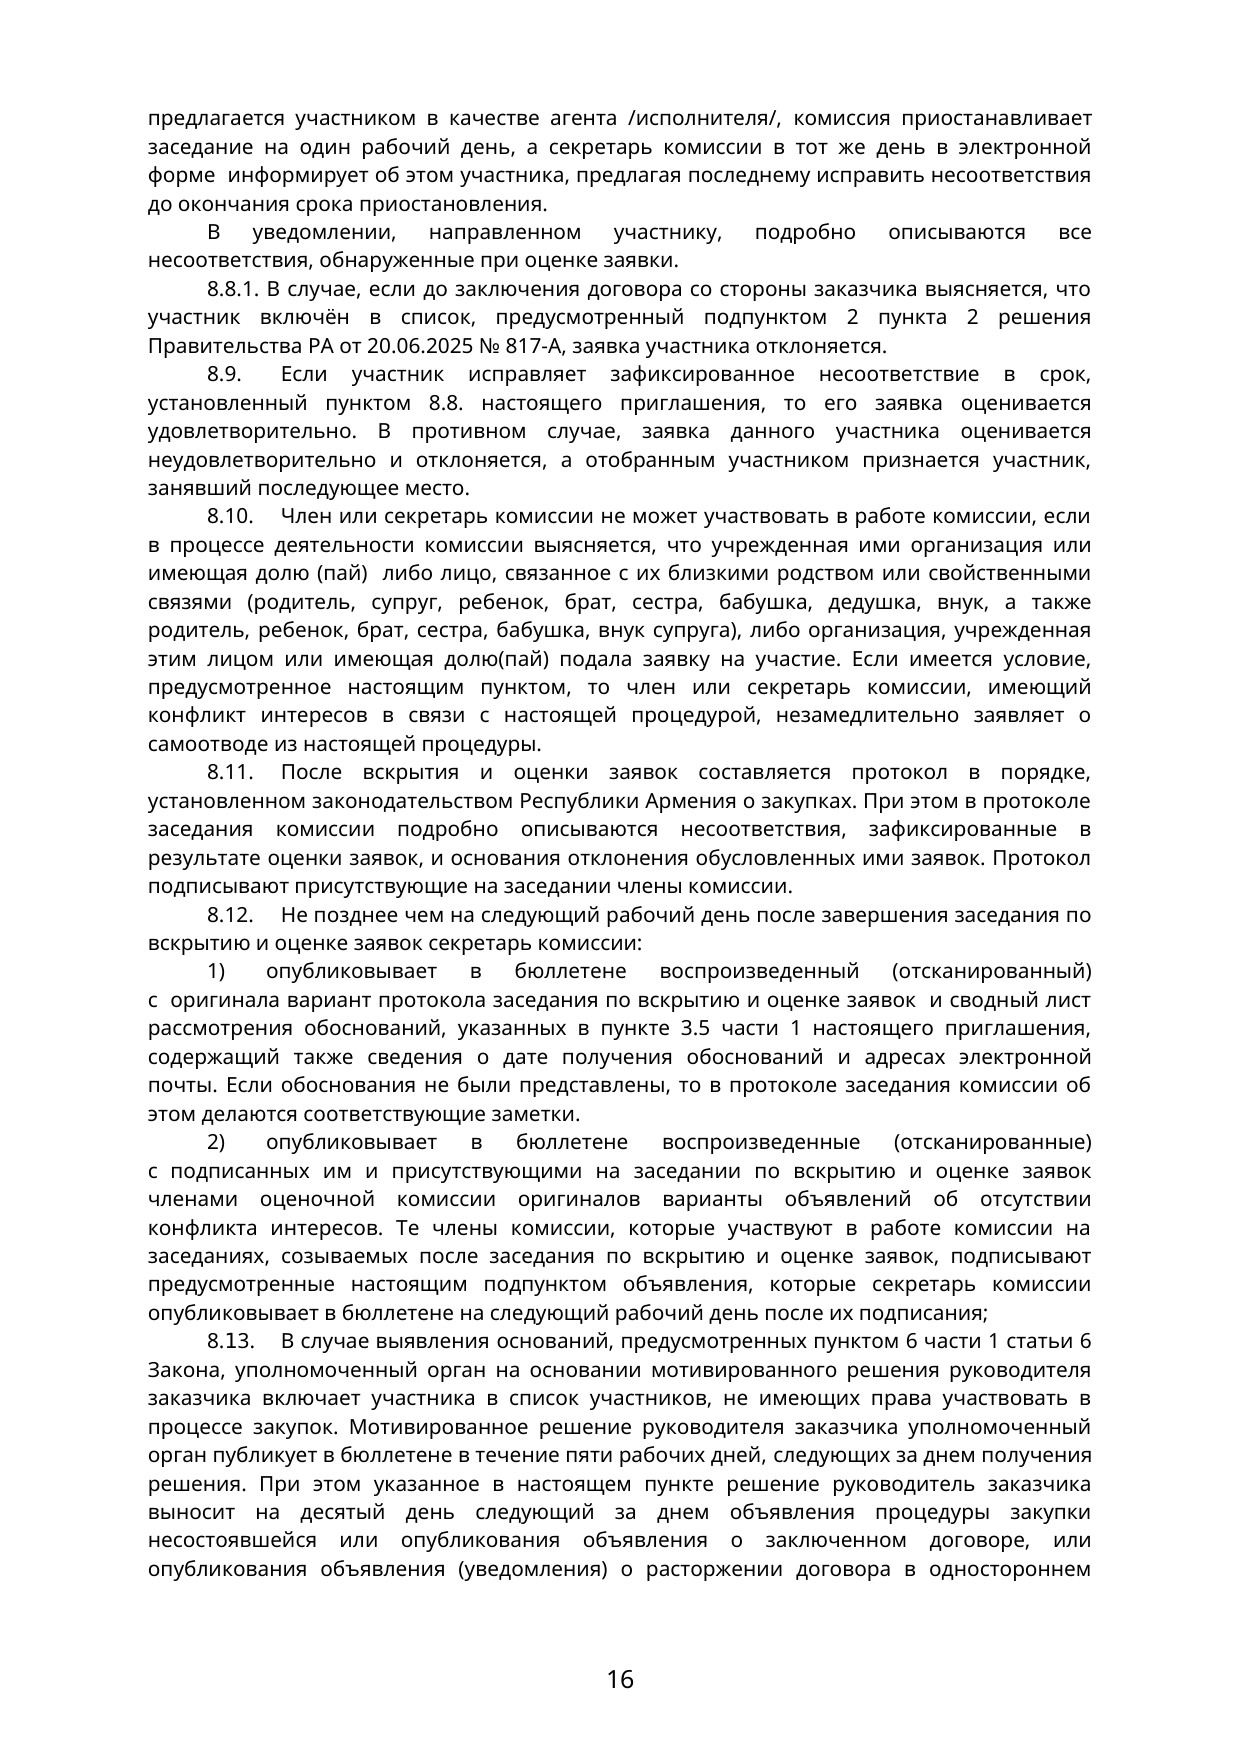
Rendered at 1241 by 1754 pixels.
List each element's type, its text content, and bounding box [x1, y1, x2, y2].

text 1) опубликовывает в бюллетене воспроизведенный (отсканированный) с оригинала вариант протокола заседания по вскрытию и оценке заявок и сводный лист рассмотрения обоснований, указанных в пункте 3.5 части 1 настоящего приглашения, содержащий также сведения о дате получения обоснований и адресах электронной почты. Если обоснования не были представлены, то в протоколе заседания комиссии об этом делаются соответствующие заметки. [148, 957, 1092, 1127]
text 8.12. Не позднее чем на следующий рабочий день после завершения заседания по вскрытию и оценке заявок секретарь комиссии: [148, 900, 1092, 957]
text 2) опубликовывает в бюллетене воспроизведенные (отсканированные) с подписанных им и присутствующими на заседании по вскрытию и оценке заявок членами оценочной комиссии оригиналов варианты объявлений об отсутствии конфликта интересов. Те члены комиссии, которые участвуют в работе комиссии на заседаниях, созываемых после заседания по вскрытию и оценке заявок, подписывают предусмотренные настоящим подпунктом объявления, которые секретарь комиссии опубликовывает в бюллетене на следующий рабочий день после их подписания; [148, 1127, 1092, 1326]
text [148, 1326, 1092, 1582]
text 8.8.1. В случае, если до заключения договора со стороны заказчика выясняется, что участник включён в список, предусмотренный подпунктом 2 пункта 2 решения Правительства РА от 20.06.2025 № 817-А, заявка участника отклоняется. [148, 274, 1092, 359]
text 8.10. Член или секретарь комиссии не может участвовать в работе комиссии, если в процессе деятельности комиссии выясняется, что учрежденная ими организация или имеющая долю (пай) либо лицо, связанное с их близкими родством или свойственными связями (родитель, супруг, ребенок, брат, сестра, бабушка, дедушка, внук, а также родитель, ребенок, брат, сестра, бабушка, внук супруга), либо организация, учрежденная этим лицом или имеющая долю(пай) подала заявку на участие. Если имеется условие, предусмотренное настоящим пунктом, то член или секретарь комиссии, имеющий конфликт интересов в связи с настоящей процедурой, незамедлительно заявляет о самоотводе из настоящей процедуры. [148, 502, 1092, 757]
text 8.9. Если участник исправляет зафиксированное несоответствие в срок, установленный пунктом 8.8. настоящего приглашения, то его заявка оценивается удовлетворительно. В противном случае, заявка данного участника оценивается неудовлетворительно и отклоняется, а отобранным участником признается участник, занявший последующее место. [148, 359, 1092, 502]
text В уведомлении, направленном участнику, подробно описываются все несоответствия, обнаруженные при оценке заявки. [148, 217, 1092, 274]
text 8.11. После вскрытия и оценки заявок составляется протокол в порядке, установленном законодательством Республики Армения о закупках. При этом в протоколе заседания комиссии подробно описываются несоответствия, зафиксированные в результате оценки заявок, и основания отклонения обусловленных ими заявок. Протокол подписывают присутствующие на заседании члены комиссии. [148, 757, 1092, 900]
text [148, 103, 1092, 217]
